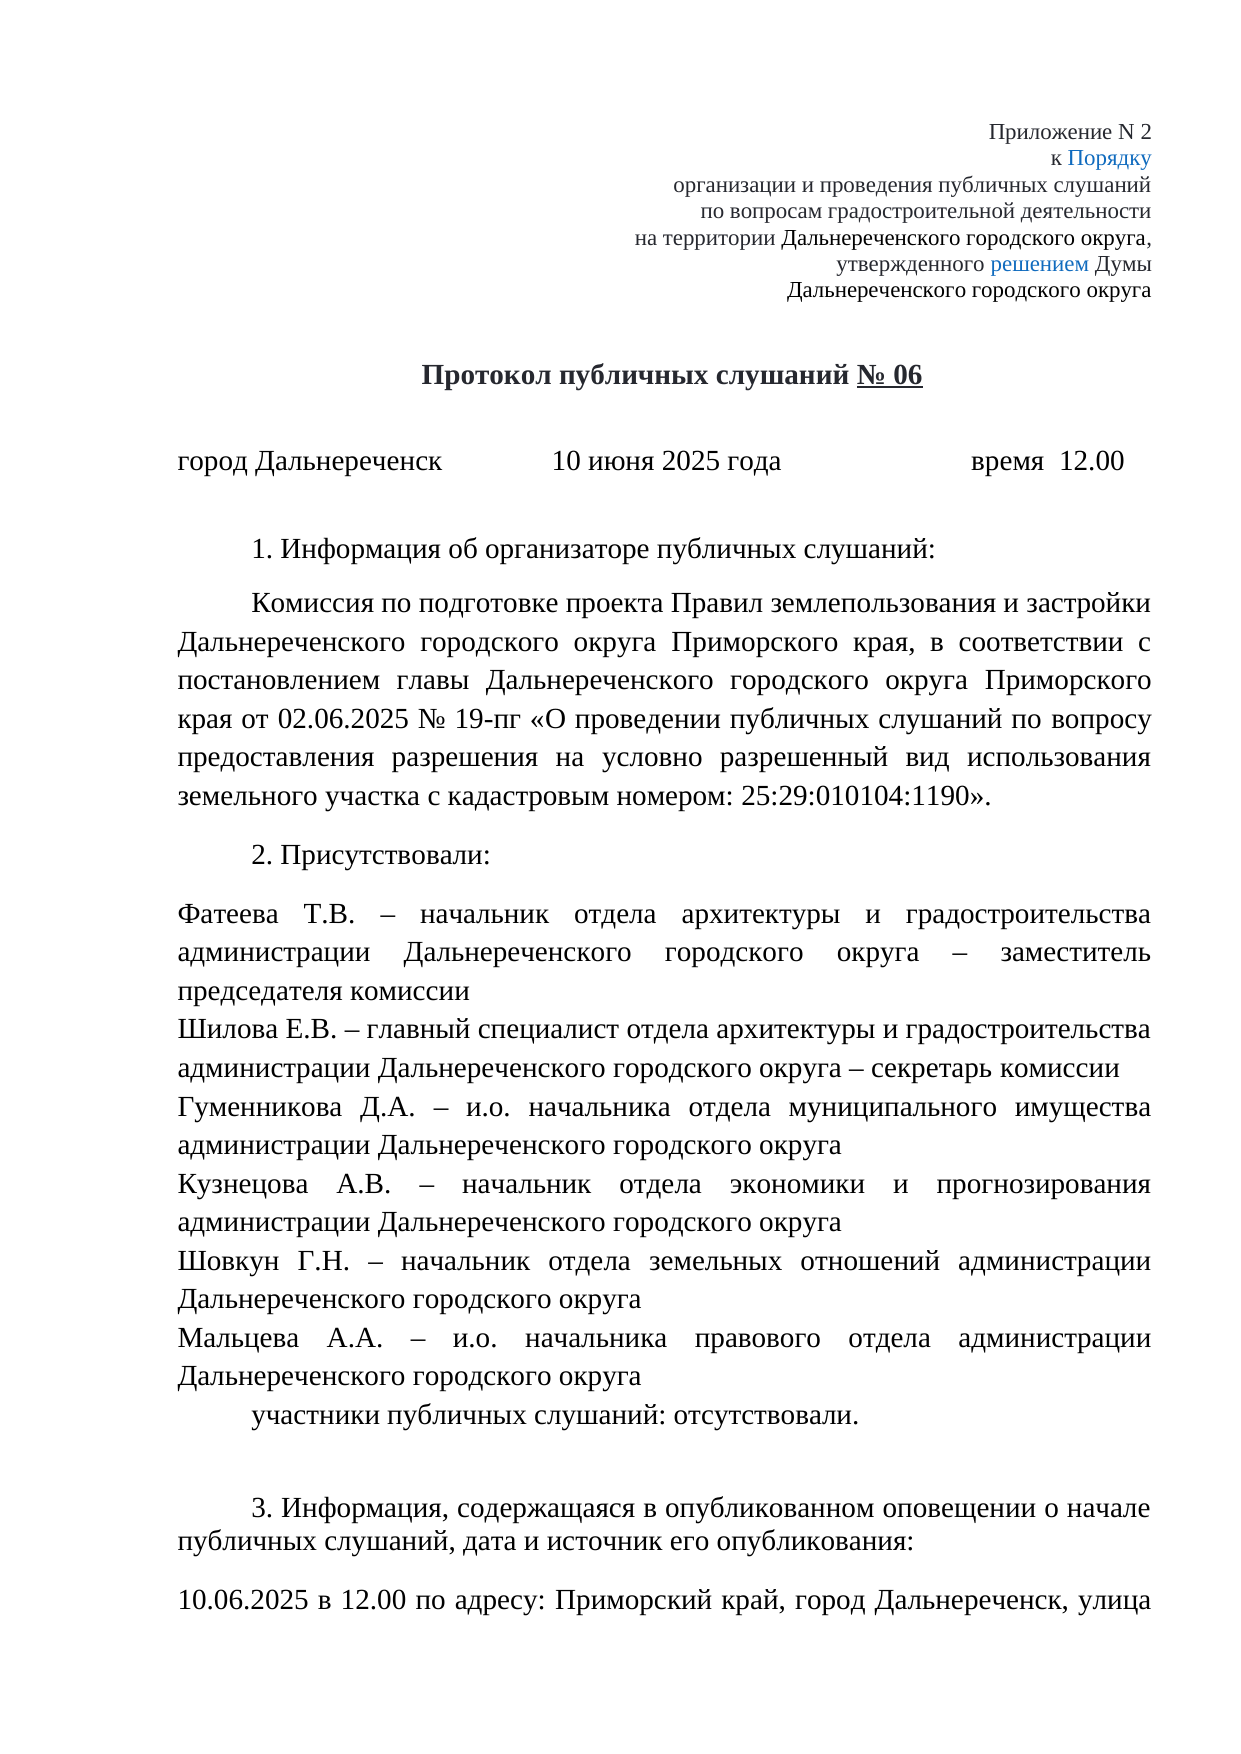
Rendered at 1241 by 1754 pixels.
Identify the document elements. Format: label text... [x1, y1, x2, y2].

text 2. Присутствовали: [177, 837, 1167, 871]
text 3. Информация, содержащаяся в опубликованном оповещении о начале публичных слушаний, дата и источник его опубликования: [177, 1490, 1152, 1557]
text город Дальнереченск 10 июня 2025 года время 12.00 [177, 443, 1167, 477]
text Кузнецова А.В. – начальник отдела экономики и прогнозирования администрации Дальнереченского городского округа [177, 1166, 1152, 1238]
text Фатеева Т.В. – начальник отдела архитектуры и градостроительства администрации Дальнереченского городского округа – заместитель председателя комиссии [177, 896, 1152, 1007]
text 1. Информация об организаторе публичных слушаний: [177, 531, 1152, 564]
text участники публичных слушаний: отсутствовали. [177, 1397, 1152, 1431]
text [177, 1582, 1152, 1616]
text Шилова Е.В. – главный специалист отдела архитектуры и градостроительства администрации Дальнереченского городского округа – секретарь комиссии [177, 1012, 1152, 1084]
text Комиссия по подготовке проекта Правил землепользования и застройки Дальнереченского городского округа Приморского края, в соответствии с постановлением главы Дальнереченского городского округа Приморского края от 02.06.2025 № 19-пг «О проведении публичных слушаний по вопросу предоставления разрешения на условно разрешенный вид использования земельного участка с кадастровым номером: 25:29:010104:1190». [177, 585, 1152, 812]
text Протокол публичных слушаний № 06 [177, 357, 1167, 391]
text Приложение N 2 к Порядку организации и проведения публичных слушаний по вопросам градостроительной деятельности на территории Дальнереченского городского округа, утвержденного решением Думы Дальнереченского городского округа [177, 118, 1152, 303]
text Мальцева А.А. – и.о. начальника правового отдела администрации Дальнереченского городского округа [177, 1320, 1152, 1392]
text Гуменникова Д.А. – и.о. начальника отдела муниципального имущества администрации Дальнереченского городского округа [177, 1089, 1152, 1161]
text Шовкун Г.Н. – начальник отдела земельных отношений администрации Дальнереченского городского округа [177, 1243, 1152, 1315]
